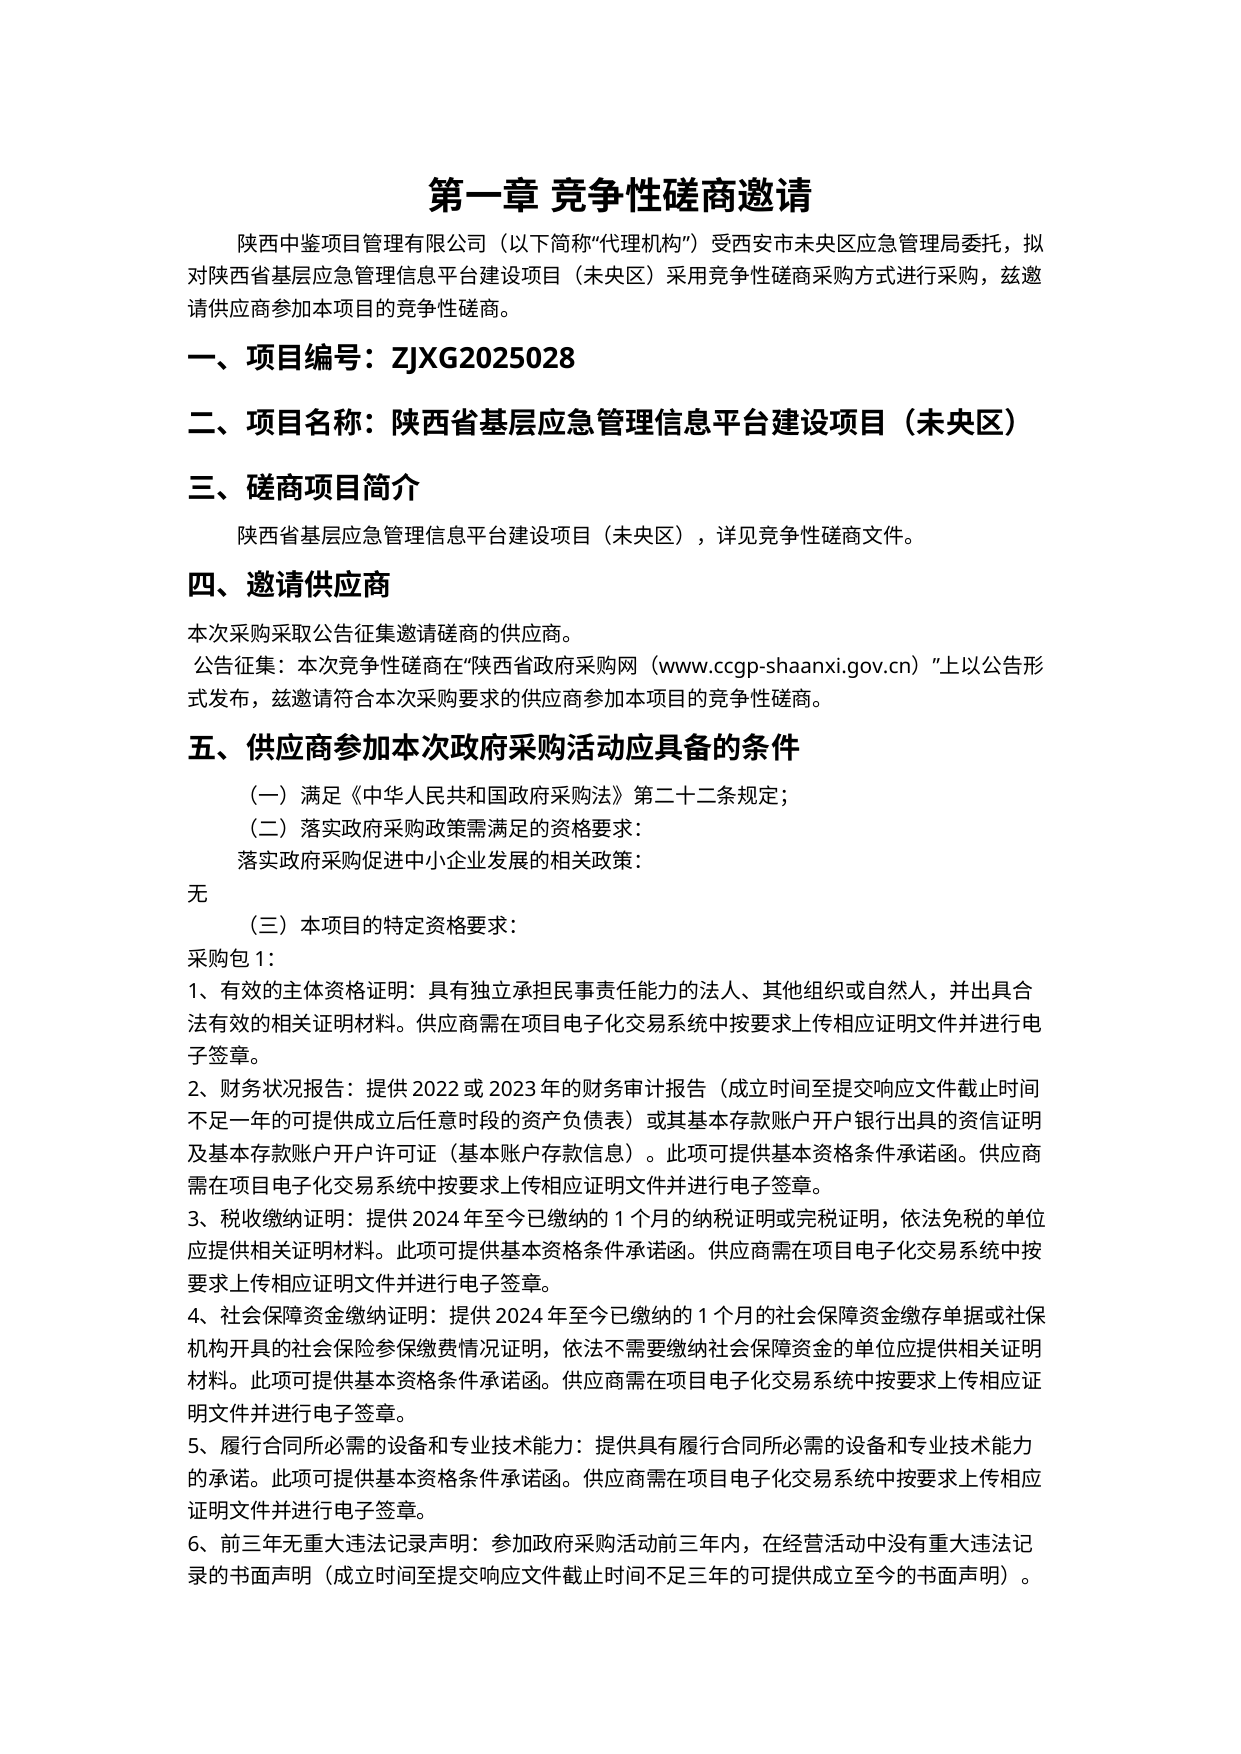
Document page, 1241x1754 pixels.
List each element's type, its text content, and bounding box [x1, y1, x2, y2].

text 5、履行合同所必需的设备和专业技术能力：提供具有履行合同所必需的设备和专业技术能力的承诺。此项可提供基本资格条件承诺函。供应商需在项目电子化交易系统中按要求上传相应证明文件并进行电子签章。 [187, 1429, 1053, 1527]
text 二、项目名称：陕西省基层应急管理信息平台建设项目（未央区） [187, 389, 1053, 454]
text 四、邀请供应商 [187, 552, 1053, 617]
text 公告征集：本次竞争性磋商在“陕西省政府采购网（www.ccgp-shaanxi.gov.cn）”上以公告形式发布，兹邀请符合本次采购要求的供应商参加本项目的竞争性磋商。 [187, 649, 1053, 714]
text 一、项目编号：ZJXG2025028 [187, 324, 1053, 389]
text 1、有效的主体资格证明：具有独立承担民事责任能力的法人、其他组织或自然人，并出具合法有效的相关证明材料。供应商需在项目电子化交易系统中按要求上传相应证明文件并进行电子签章。 [187, 974, 1053, 1072]
text 3、税收缴纳证明：提供2024年至今已缴纳的1个月的纳税证明或完税证明，依法免税的单位应提供相关证明材料。此项可提供基本资格条件承诺函。供应商需在项目电子化交易系统中按要求上传相应证明文件并进行电子签章。 [187, 1202, 1053, 1299]
text 落实政府采购促进中小企业发展的相关政策： [187, 844, 1053, 877]
text 陕西中鉴项目管理有限公司（以下简称“代理机构”）受西安市未央区应急管理局委托，拟对陕西省基层应急管理信息平台建设项目（未央区）采用竞争性磋商采购方式进行采购，兹邀请供应商参加本项目的竞争性磋商。 [187, 227, 1053, 324]
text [187, 1527, 1053, 1592]
text 无 [187, 877, 1053, 909]
text （一）满足《中华人民共和国政府采购法》第二十二条规定； [187, 779, 1053, 812]
text 4、社会保障资金缴纳证明：提供2024年至今已缴纳的1个月的社会保障资金缴存单据或社保机构开具的社会保险参保缴费情况证明，依法不需要缴纳社会保障资金的单位应提供相关证明材料。此项可提供基本资格条件承诺函。供应商需在项目电子化交易系统中按要求上传相应证明文件并进行电子签章。 [187, 1299, 1053, 1429]
text （三）本项目的特定资格要求： [187, 909, 1053, 942]
text 2、财务状况报告：提供2022或2023年的财务审计报告（成立时间至提交响应文件截止时间不足一年的可提供成立后任意时段的资产负债表）或其基本存款账户开户银行出具的资信证明及基本存款账户开户许可证（基本账户存款信息）。此项可提供基本资格条件承诺函。供应商需在项目电子化交易系统中按要求上传相应证明文件并进行电子签章。 [187, 1072, 1053, 1202]
text 五、供应商参加本次政府采购活动应具备的条件 [187, 714, 1053, 779]
text 陕西省基层应急管理信息平台建设项目（未央区），详见竞争性磋商文件。 [187, 519, 1053, 552]
text （二）落实政府采购政策需满足的资格要求： [187, 812, 1053, 844]
text 采购包1： [187, 942, 1053, 974]
text 三、磋商项目简介 [187, 454, 1053, 519]
text 本次采购采取公告征集邀请磋商的供应商。 [187, 617, 1053, 649]
text 第一章 竞争性磋商邀请 [187, 162, 1053, 227]
